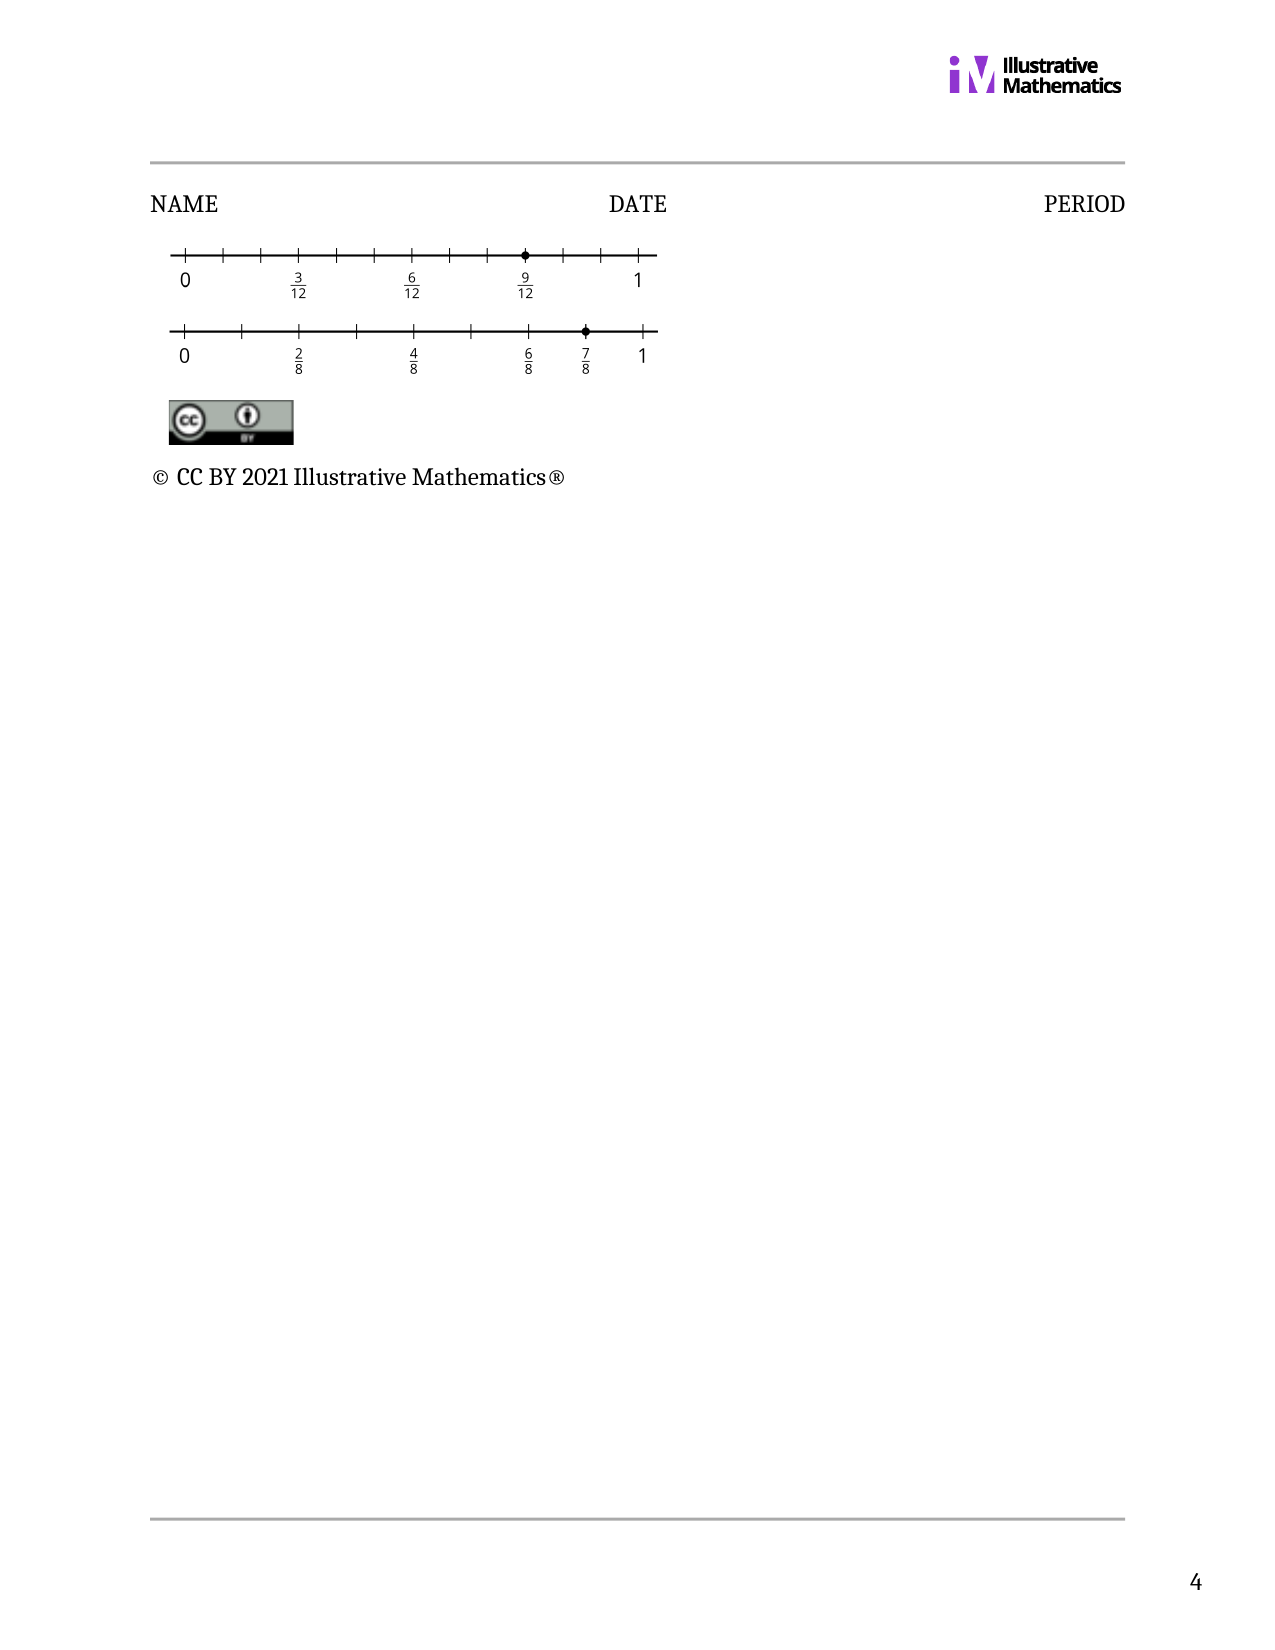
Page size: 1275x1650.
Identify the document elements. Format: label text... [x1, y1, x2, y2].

picture [168, 323, 659, 382]
picture [168, 400, 294, 445]
picture [949, 55, 1121, 93]
picture [168, 247, 659, 306]
text © CC BY 2021 Illustrative Mathematics® [150, 463, 1125, 492]
